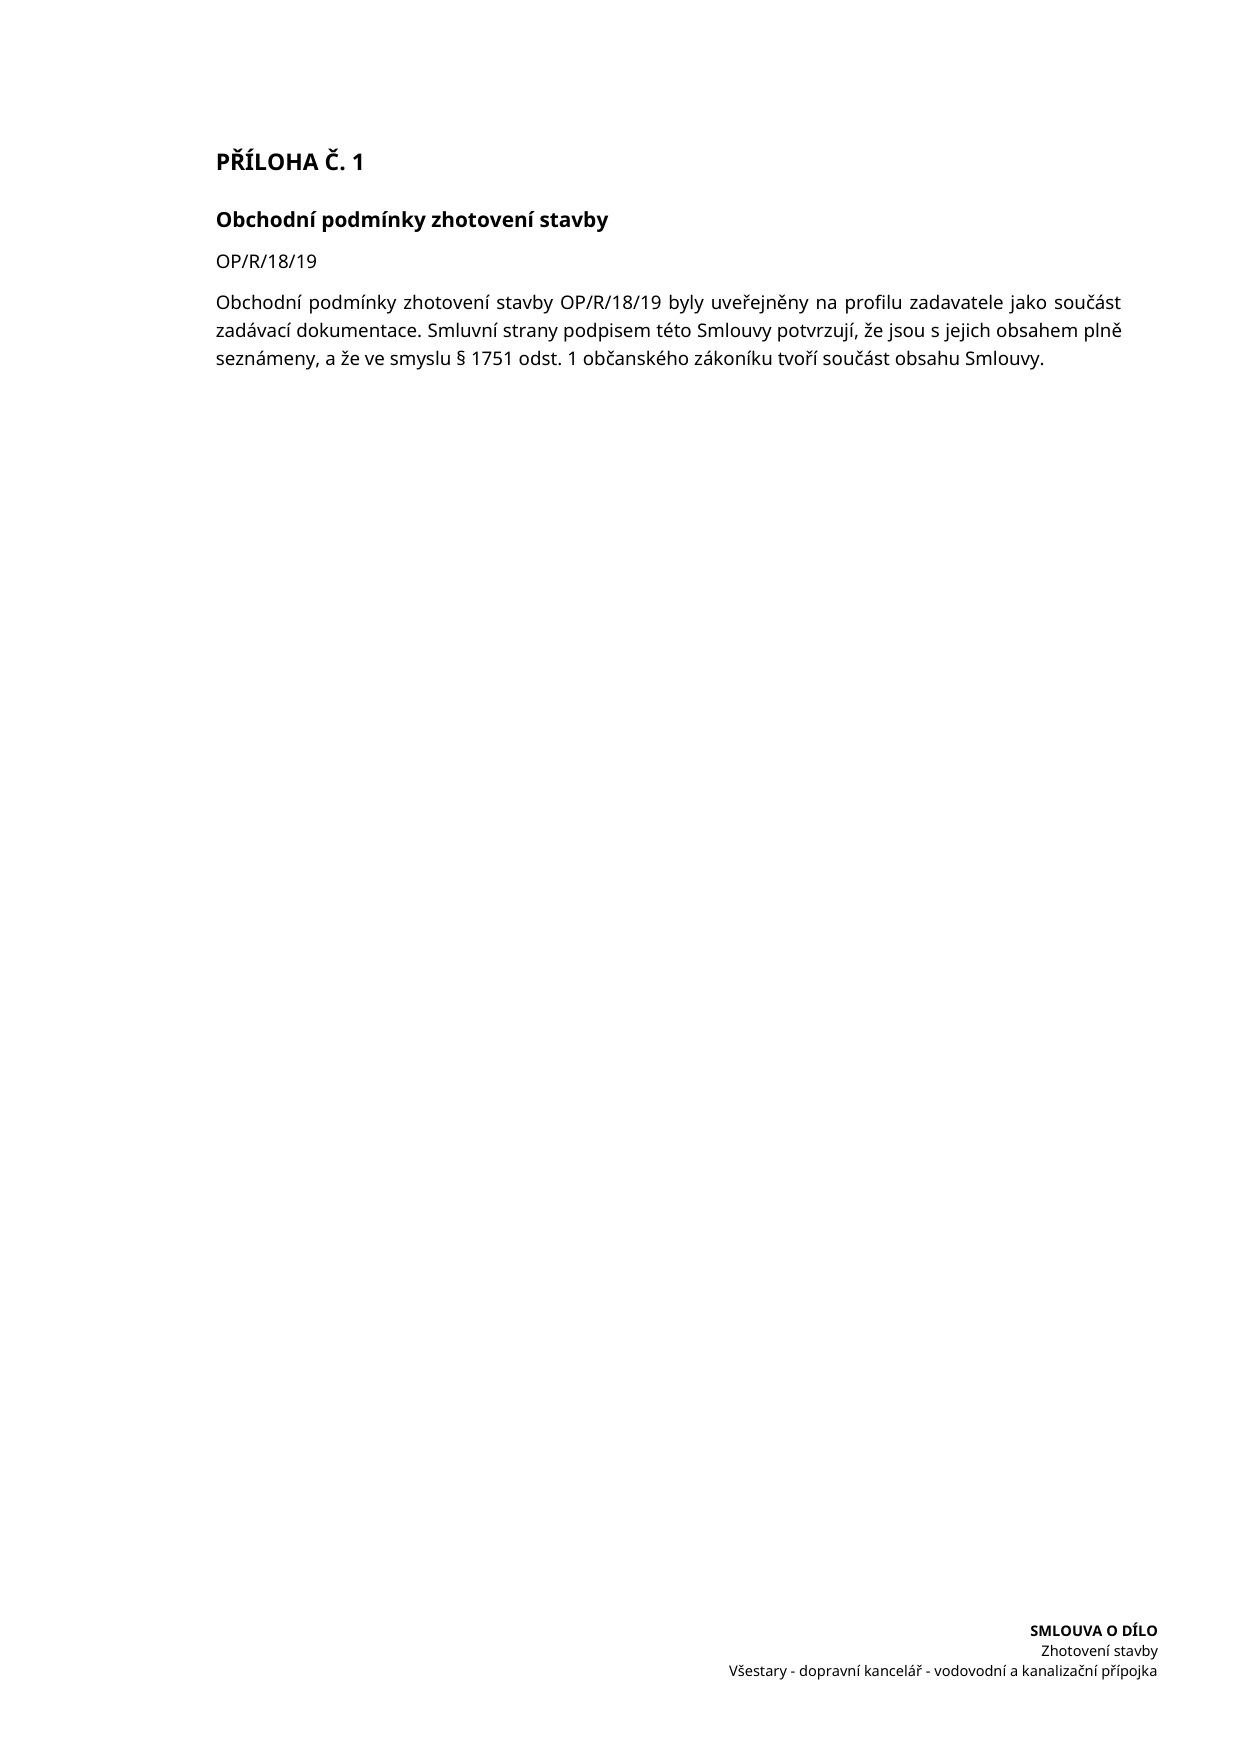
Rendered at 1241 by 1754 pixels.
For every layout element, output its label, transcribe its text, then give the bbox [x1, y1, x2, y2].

text Obchodní podmínky zhotovení stavby [216, 205, 1122, 233]
text Příloha č. 1 [216, 146, 1122, 177]
text Obchodní podmínky zhotovení stavby OP/R/18/19 byly uveřejněny na profilu zadavatele jako součást zadávací dokumentace. Smluvní strany podpisem této Smlouvy potvrzují, že jsou s jejich obsahem plně seznámeny, a že ve smyslu § 1751 odst. 1 občanského zákoníku tvoří součást obsahu Smlouvy. [216, 289, 1122, 371]
text OP/R/18/19 [216, 249, 1122, 274]
